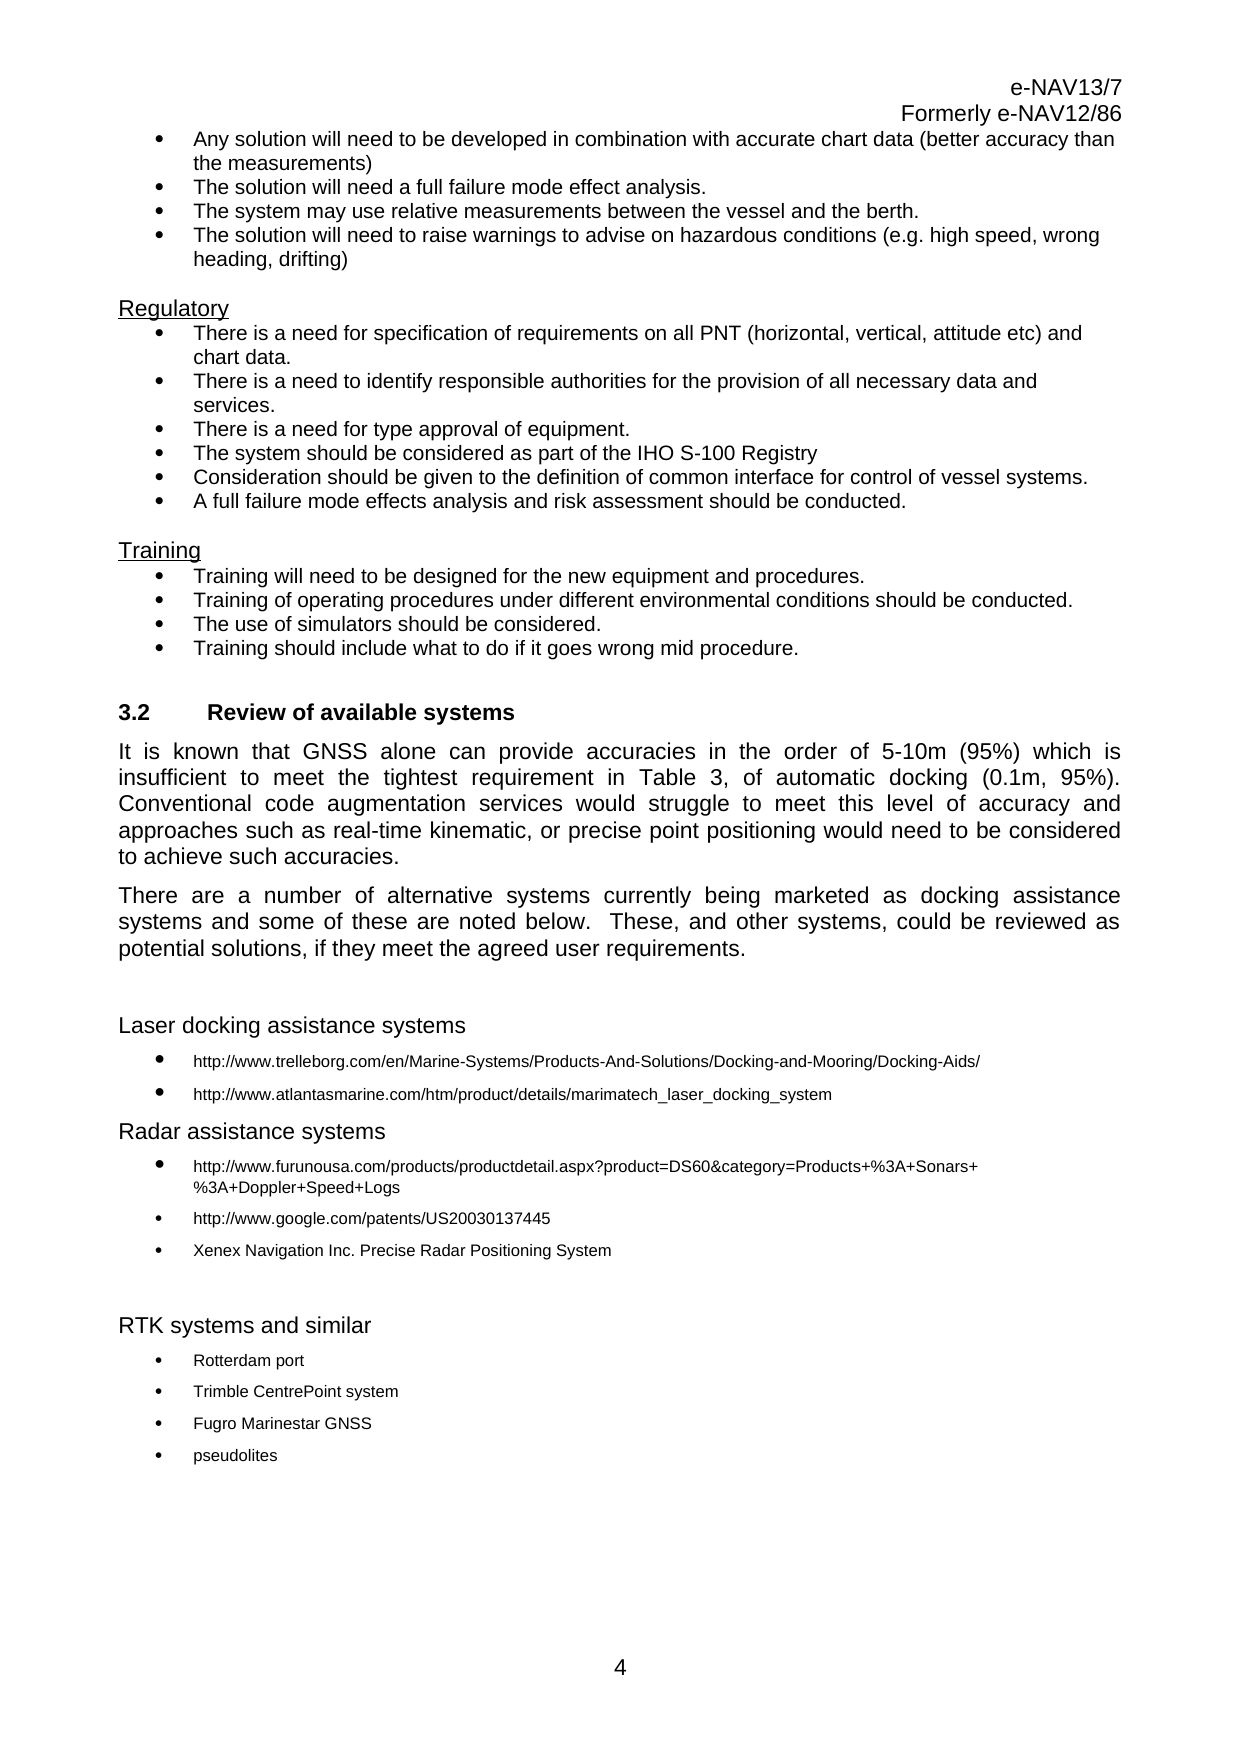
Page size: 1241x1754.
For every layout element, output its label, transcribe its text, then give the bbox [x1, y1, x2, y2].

list http://www.furunousa.com/products/productdetail.aspx?product=DS60&category=Products+%3A+Sonars+%3A+Doppler+Speed+Logs [156, 1157, 1122, 1197]
list pseudolites [156, 1446, 1122, 1465]
list The use of simulators should be considered. [156, 612, 1122, 636]
list The system may use relative measurements between the vessel and the berth. [156, 199, 1122, 223]
list http://www.trelleborg.com/en/Marine-Systems/Products-And-Solutions/Docking-and-Mooring/Docking-Aids/ [156, 1051, 1122, 1072]
list Any solution will need to be developed in combination with accurate chart data (better accuracy than the measurements) [156, 127, 1122, 174]
list http://www.atlantasmarine.com/htm/product/details/marimatech_laser_docking_system [156, 1084, 1122, 1105]
list http://www.google.com/patents/US20030137445 [156, 1209, 1122, 1228]
text It is known that GNSS alone can provide accuracies in the order of 5-10m (95%) which is insufficient to meet the tightest requirement in Table 3, of automatic docking (0.1m, 95%). Conventional code augmentation services would struggle to meet this level of accuracy and approaches such as real-time kinematic, or precise point positioning would need to be considered to achieve such accuracies. [118, 738, 1122, 869]
text Training [118, 537, 1122, 564]
text Radar assistance systems [118, 1118, 1122, 1144]
list Xenex Navigation Inc. Precise Radar Positioning System [156, 1241, 1122, 1260]
list Training of operating procedures under different environmental conditions should be conducted. [156, 588, 1122, 612]
list There is a need for specification of requirements on all PNT (horizontal, vertical, attitude etc) and chart data. [156, 321, 1122, 369]
text There are a number of alternative systems currently being marketed as docking assistance systems and some of these are noted below. These, and other systems, could be reviewed as potential solutions, if they meet the agreed user requirements. [118, 882, 1122, 961]
list There is a need for type approval of equipment. [156, 417, 1122, 441]
list Fugro Marinestar GNSS [156, 1414, 1122, 1433]
text Laser docking assistance systems [118, 1012, 1122, 1039]
text Regulatory [118, 295, 1122, 321]
list Trimble CentrePoint system [156, 1382, 1122, 1401]
list Training will need to be designed for the new equipment and procedures. [156, 564, 1122, 588]
list The system should be considered as part of the IHO S-100 Registry [156, 441, 1122, 465]
list A full failure mode effects analysis and risk assessment should be conducted. [156, 489, 1122, 513]
list The solution will need a full failure mode effect analysis. [156, 174, 1122, 199]
list Consideration should be given to the definition of common interface for control of vessel systems. [156, 465, 1122, 489]
text RTK systems and similar [118, 1312, 1122, 1338]
list There is a need to identify responsible authorities for the provision of all necessary data and services. [156, 369, 1122, 417]
list Rotterdam port [156, 1350, 1122, 1370]
list The solution will need to raise warnings to advise on hazardous conditions (e.g. high speed, wrong heading, drifting) [156, 223, 1122, 271]
list Training should include what to do if it goes wrong mid procedure. [156, 636, 1122, 660]
subtitle Review of available systems [118, 699, 1122, 725]
